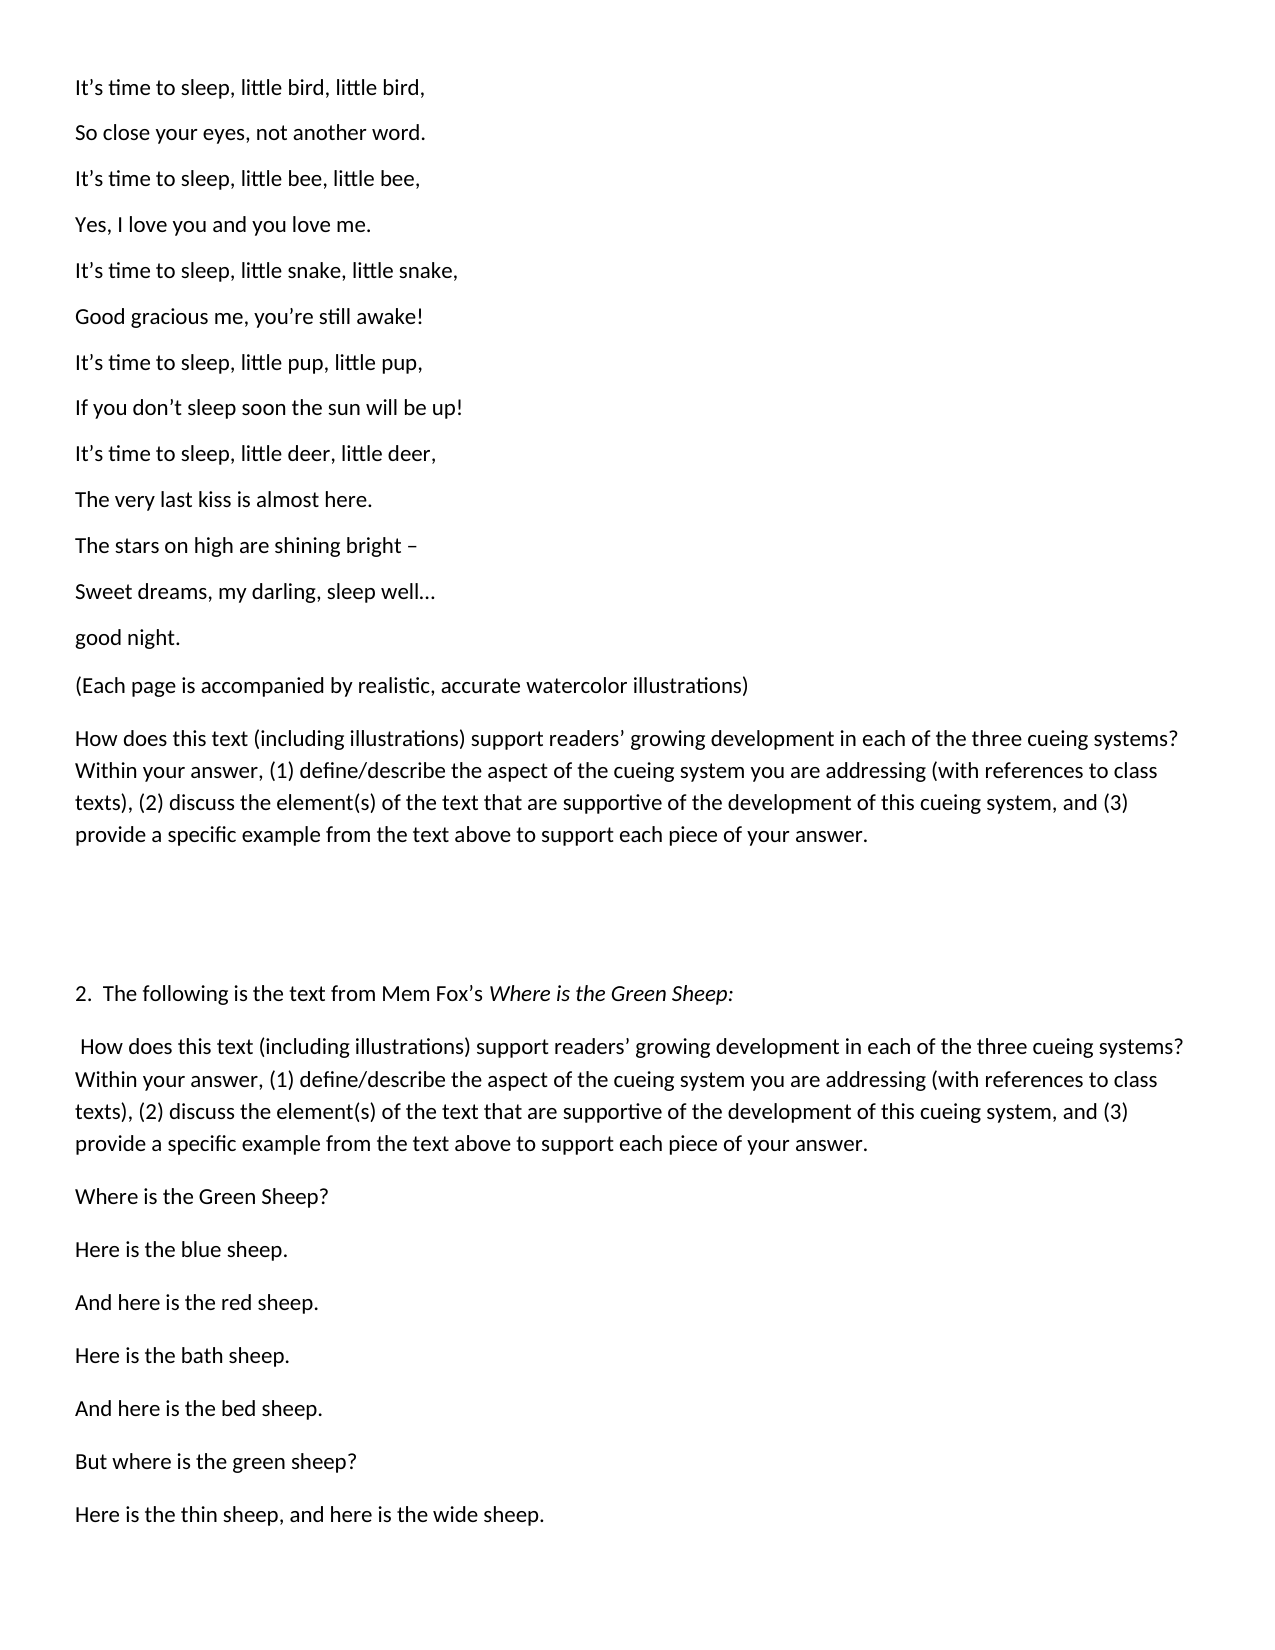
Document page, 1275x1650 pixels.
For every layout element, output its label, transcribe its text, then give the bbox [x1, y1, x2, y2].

text 2. The following is the text from Mem Fox’s Where is the Green Sheep: [75, 979, 1200, 1007]
text And here is the red sheep. [75, 1288, 1200, 1316]
text Good gracious me, you’re still awake! [75, 304, 1200, 329]
text It’s time to sleep, little pup, little pup, [75, 350, 1200, 375]
text good night. [75, 625, 1200, 650]
text It’s time to sleep, little deer, little deer, [75, 442, 1200, 467]
text It’s time to sleep, little bird, little bird, [75, 75, 1200, 100]
text The stars on high are shining bright – [75, 533, 1200, 558]
text Yes, I love you and you love me. [75, 212, 1200, 237]
text The very last kiss is almost here. [75, 487, 1200, 512]
text (Each page is accompanied by realistic, accurate watercolor illustrations) [75, 671, 1200, 699]
text Here is the thin sheep, and here is the wide sheep. [75, 1500, 1200, 1528]
text Where is the Green Sheep? [75, 1182, 1200, 1210]
text It’s time to sleep, little bee, little bee, [75, 167, 1200, 192]
text How does this text (including illustrations) support readers’ growing development in each of the three cueing systems? Within your answer, (1) define/describe the aspect of the cueing system you are addressing (with references to class texts), (2) discuss the element(s) of the text that are supportive of the development of this cueing system, and (3) provide a specific example from the text above to support each piece of your answer. [75, 1032, 1200, 1157]
text Sweet dreams, my darling, sleep well… [75, 579, 1200, 604]
text So close your eyes, not another word. [75, 121, 1200, 146]
text And here is the bed sheep. [75, 1394, 1200, 1422]
text How does this text (including illustrations) support readers’ growing development in each of the three cueing systems? Within your answer, (1) define/describe the aspect of the cueing system you are addressing (with references to class texts), (2) discuss the element(s) of the text that are supportive of the development of this cueing system, and (3) provide a specific example from the text above to support each piece of your answer. [75, 724, 1200, 848]
text If you don’t sleep soon the sun will be up! [75, 396, 1200, 421]
text Here is the blue sheep. [75, 1235, 1200, 1263]
text Here is the bath sheep. [75, 1341, 1200, 1369]
text It’s time to sleep, little snake, little snake, [75, 258, 1200, 283]
text But where is the green sheep? [75, 1447, 1200, 1475]
